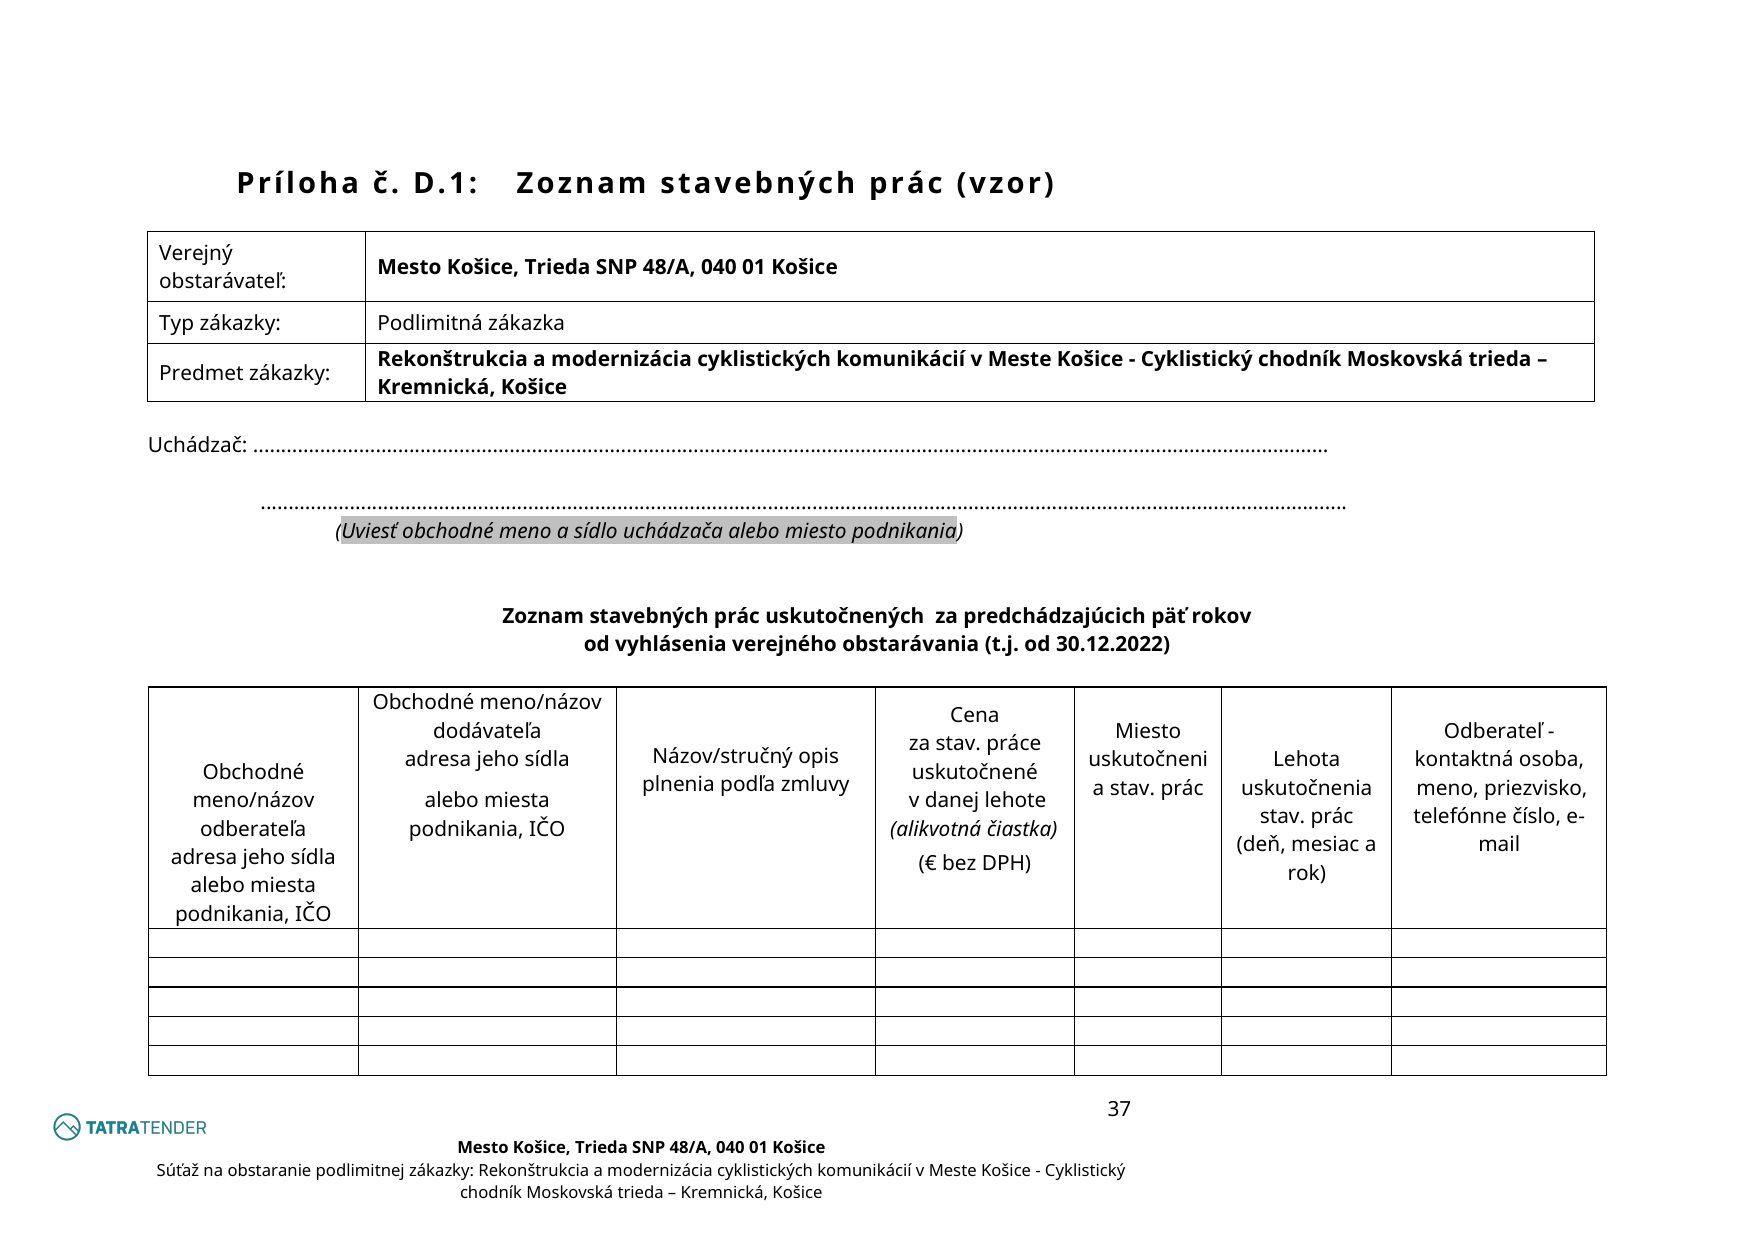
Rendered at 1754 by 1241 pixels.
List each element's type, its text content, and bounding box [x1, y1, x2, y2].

table_cell [1222, 988, 1391, 1016]
table_header Názov/stručný opis plnenia podľa zmluvy [617, 688, 875, 927]
text od vyhlásenia verejného obstarávania (t.j. od 30.12.2022) [148, 629, 1606, 658]
table_cell [1075, 929, 1221, 957]
table_cell [876, 1046, 1074, 1075]
table_cell [617, 1046, 875, 1075]
table_cell [876, 929, 1074, 957]
table_cell [617, 988, 875, 1016]
table_cell [876, 958, 1074, 986]
table_cell [149, 929, 358, 957]
table_cell [359, 988, 616, 1016]
table_header Odberateľ - kontaktná osoba, meno, priezvisko, telefónne číslo, e-mail [1392, 688, 1606, 927]
table_cell [617, 958, 875, 986]
table_cell [1222, 1017, 1391, 1045]
table_header Mesto Košice, Trieda SNP 48/A, 040 01 Košice [366, 232, 1594, 301]
table_cell [1222, 929, 1391, 957]
text ................................................................................................................................................................................................... [260, 487, 1606, 516]
table_cell Rekonštrukcia a modernizácia cyklistických komunikácií v Meste Košice - Cyklistický chodník Moskovská trieda – Kremnická, Košice [366, 344, 1594, 401]
text (Uviesť obchodné meno a sídlo uchádzača alebo miesto podnikania) [957, 516, 1606, 544]
table_cell [1075, 958, 1221, 986]
table_cell [617, 1017, 875, 1045]
table_cell [359, 958, 616, 986]
table_cell Podlimitná zákazka [366, 302, 1594, 343]
table_cell [149, 1046, 358, 1075]
text Zoznam stavebných prác uskutočnených za predchádzajúcich päť rokov [148, 601, 1606, 629]
table_cell [876, 988, 1074, 1016]
table_cell [359, 929, 616, 957]
picture [46, 1100, 219, 1152]
table_cell [149, 988, 358, 1016]
table_cell [1075, 1017, 1221, 1045]
table_header Cena za stav. práce uskutočnené v danej lehote (alikvotná čiastka) (€ bez DPH) [876, 688, 1074, 927]
table_header Obchodné meno/názov dodávateľa adresa jeho sídla alebo miesta podnikania, IČO [359, 688, 616, 927]
table_cell [1392, 988, 1606, 1016]
table_cell [876, 1017, 1074, 1045]
table_cell [1392, 929, 1606, 957]
table_header Verejný obstarávateľ: [148, 232, 365, 301]
table_header Lehota uskutočnenia stav. prác (deň, mesiac a rok) [1222, 688, 1391, 927]
table_header Obchodné meno/názov odberateľa adresa jeho sídla alebo miesta podnikania, IČO [149, 688, 358, 927]
table_cell [1222, 1046, 1391, 1075]
text Príloha č. D.1: Zoznam stavebných prác (vzor) [236, 162, 1606, 202]
subtitle Uchádzač: ................................................................................................................................................................................................. [148, 430, 1606, 459]
table_cell [617, 929, 875, 957]
table_cell [359, 1046, 616, 1075]
table_cell [149, 958, 358, 986]
table_cell [149, 1017, 358, 1045]
table_header Miesto uskutočnenia stav. prác [1075, 688, 1221, 927]
table_cell [1075, 988, 1221, 1016]
table_cell [1392, 1046, 1606, 1075]
table_cell [1075, 1046, 1221, 1075]
table_cell [1392, 958, 1606, 986]
table_cell Predmet zákazky: [148, 344, 365, 401]
table_cell [1392, 1017, 1606, 1045]
table_cell [359, 1017, 616, 1045]
table_cell Typ zákazky: [148, 302, 365, 343]
table_cell [1222, 958, 1391, 986]
